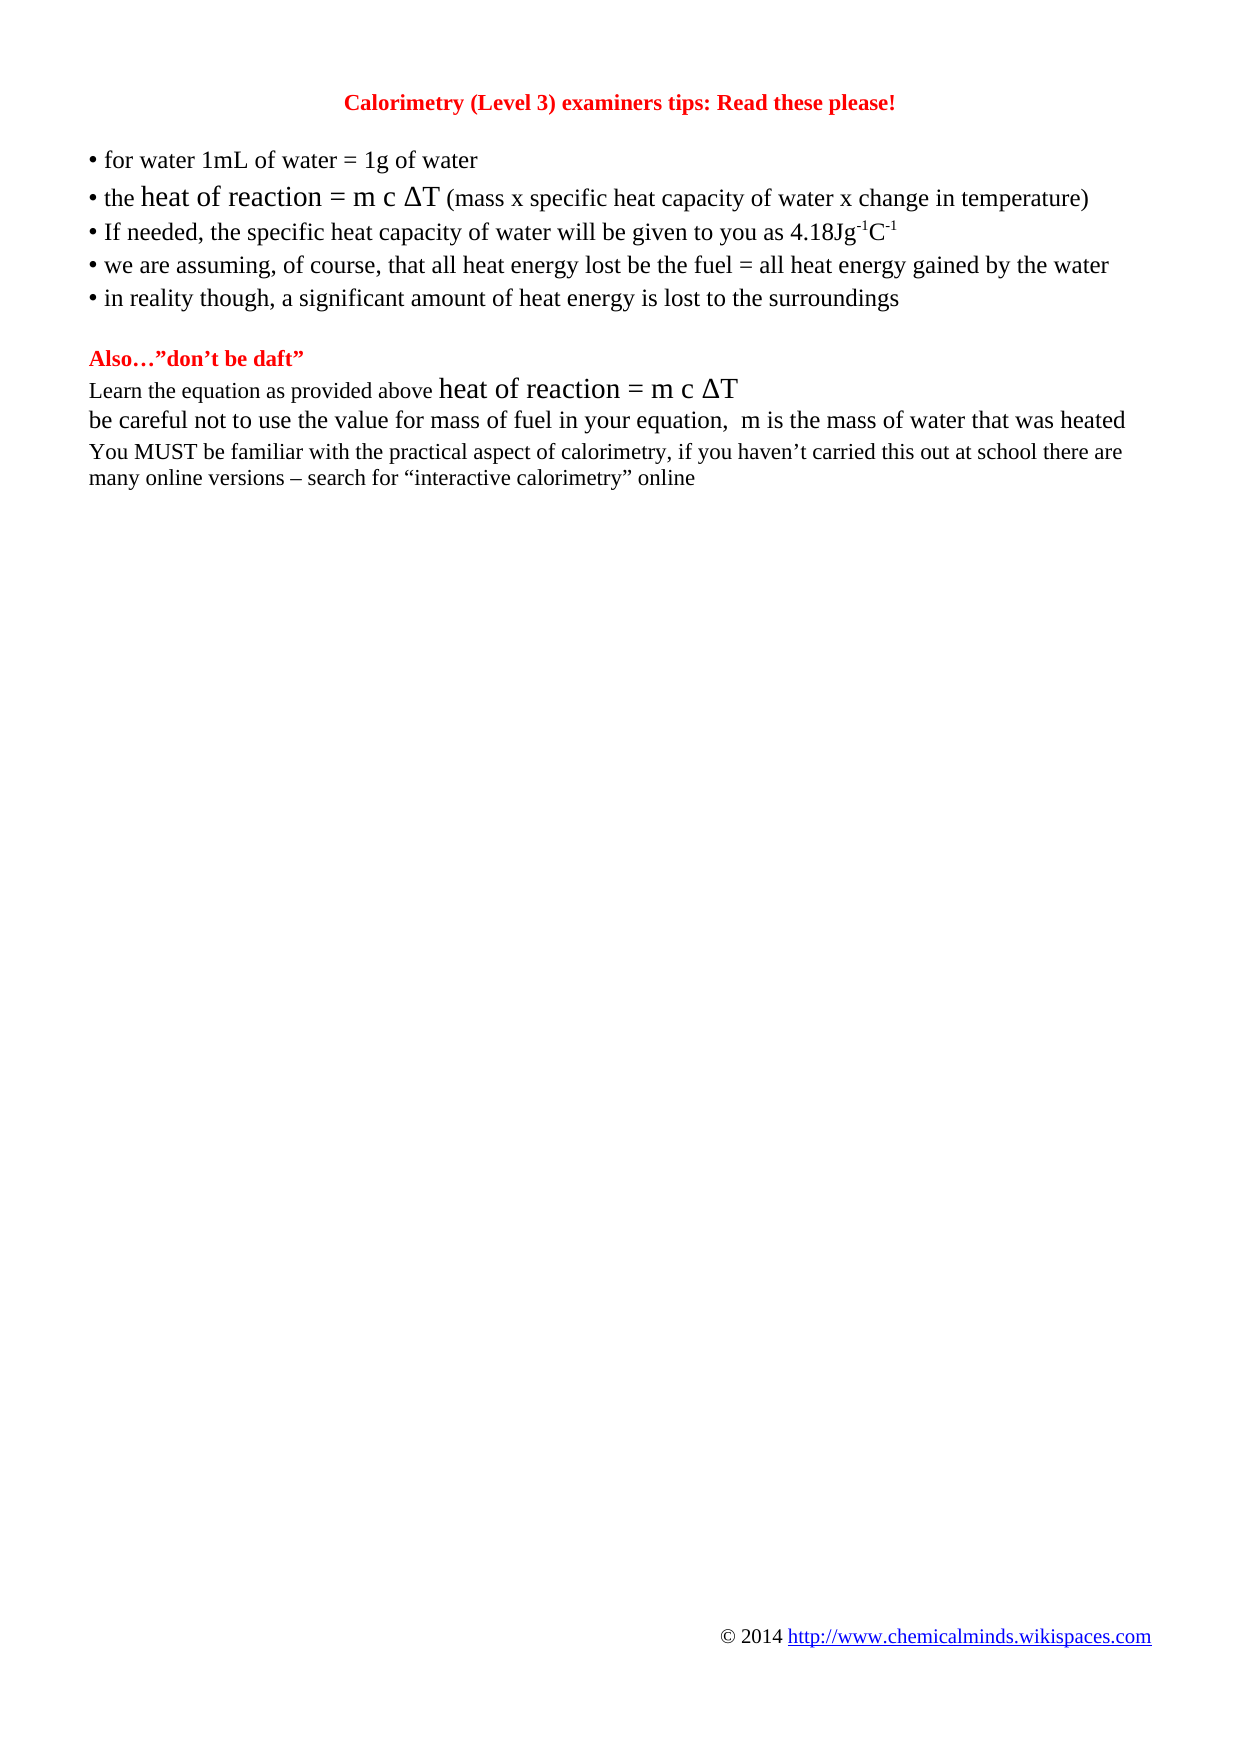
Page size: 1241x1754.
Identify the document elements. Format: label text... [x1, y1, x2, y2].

text in reality though, a significant amount of heat energy is lost to the surroundings [89, 283, 1152, 312]
text for water 1mL of water = 1g of water [89, 115, 1152, 174]
text If needed, the specific heat capacity of water will be given to you as 4.18Jg-1C-1 [89, 217, 1152, 246]
text we are assuming, of course, that all heat energy lost be the fuel = all heat energy gained by the water [89, 250, 1152, 279]
text be careful not to use the value for mass of fuel in your equation, m is the mass of water that was heated [89, 405, 1152, 434]
text Learn the equation as provided above heat of reaction = m c ΔT [89, 371, 1152, 405]
text © 2014 http://www.chemicalminds.wikispaces.com [89, 1624, 1152, 1648]
text the heat of reaction = m c ΔT (mass x specific heat capacity of water x change in temperature) [89, 179, 1152, 212]
text Calorimetry (Level 3) examiners tips: Read these please! [89, 89, 1152, 115]
text Also…”don’t be daft” [89, 345, 1152, 371]
text You MUST be familiar with the practical aspect of calorimetry, if you haven’t carried this out at school there are many online versions – search for “interactive calorimetry” online [89, 438, 1152, 491]
